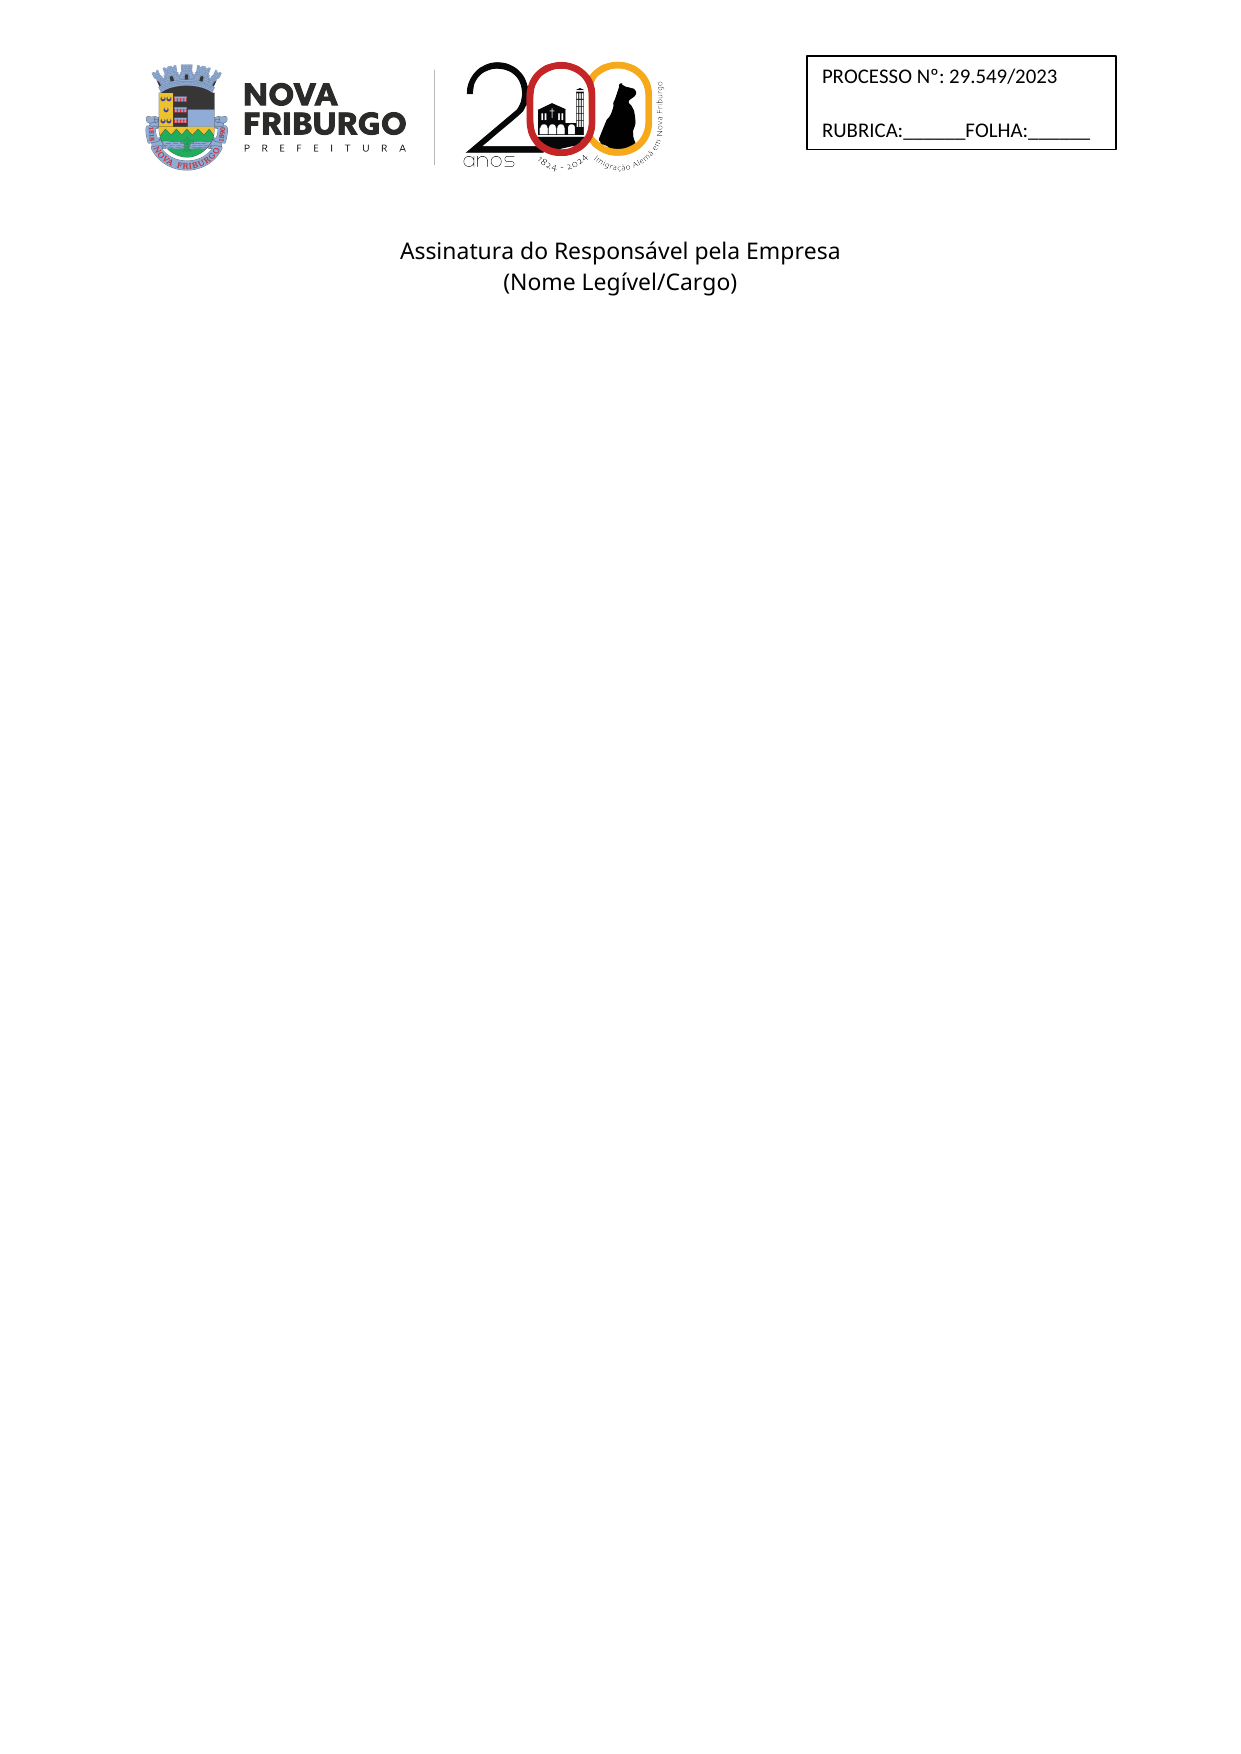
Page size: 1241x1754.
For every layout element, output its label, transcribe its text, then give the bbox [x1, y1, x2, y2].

picture [118, 29, 696, 200]
text (Nome Legível/Cargo) [148, 266, 1092, 298]
text Assinatura do Responsável pela Empresa [148, 235, 1092, 266]
